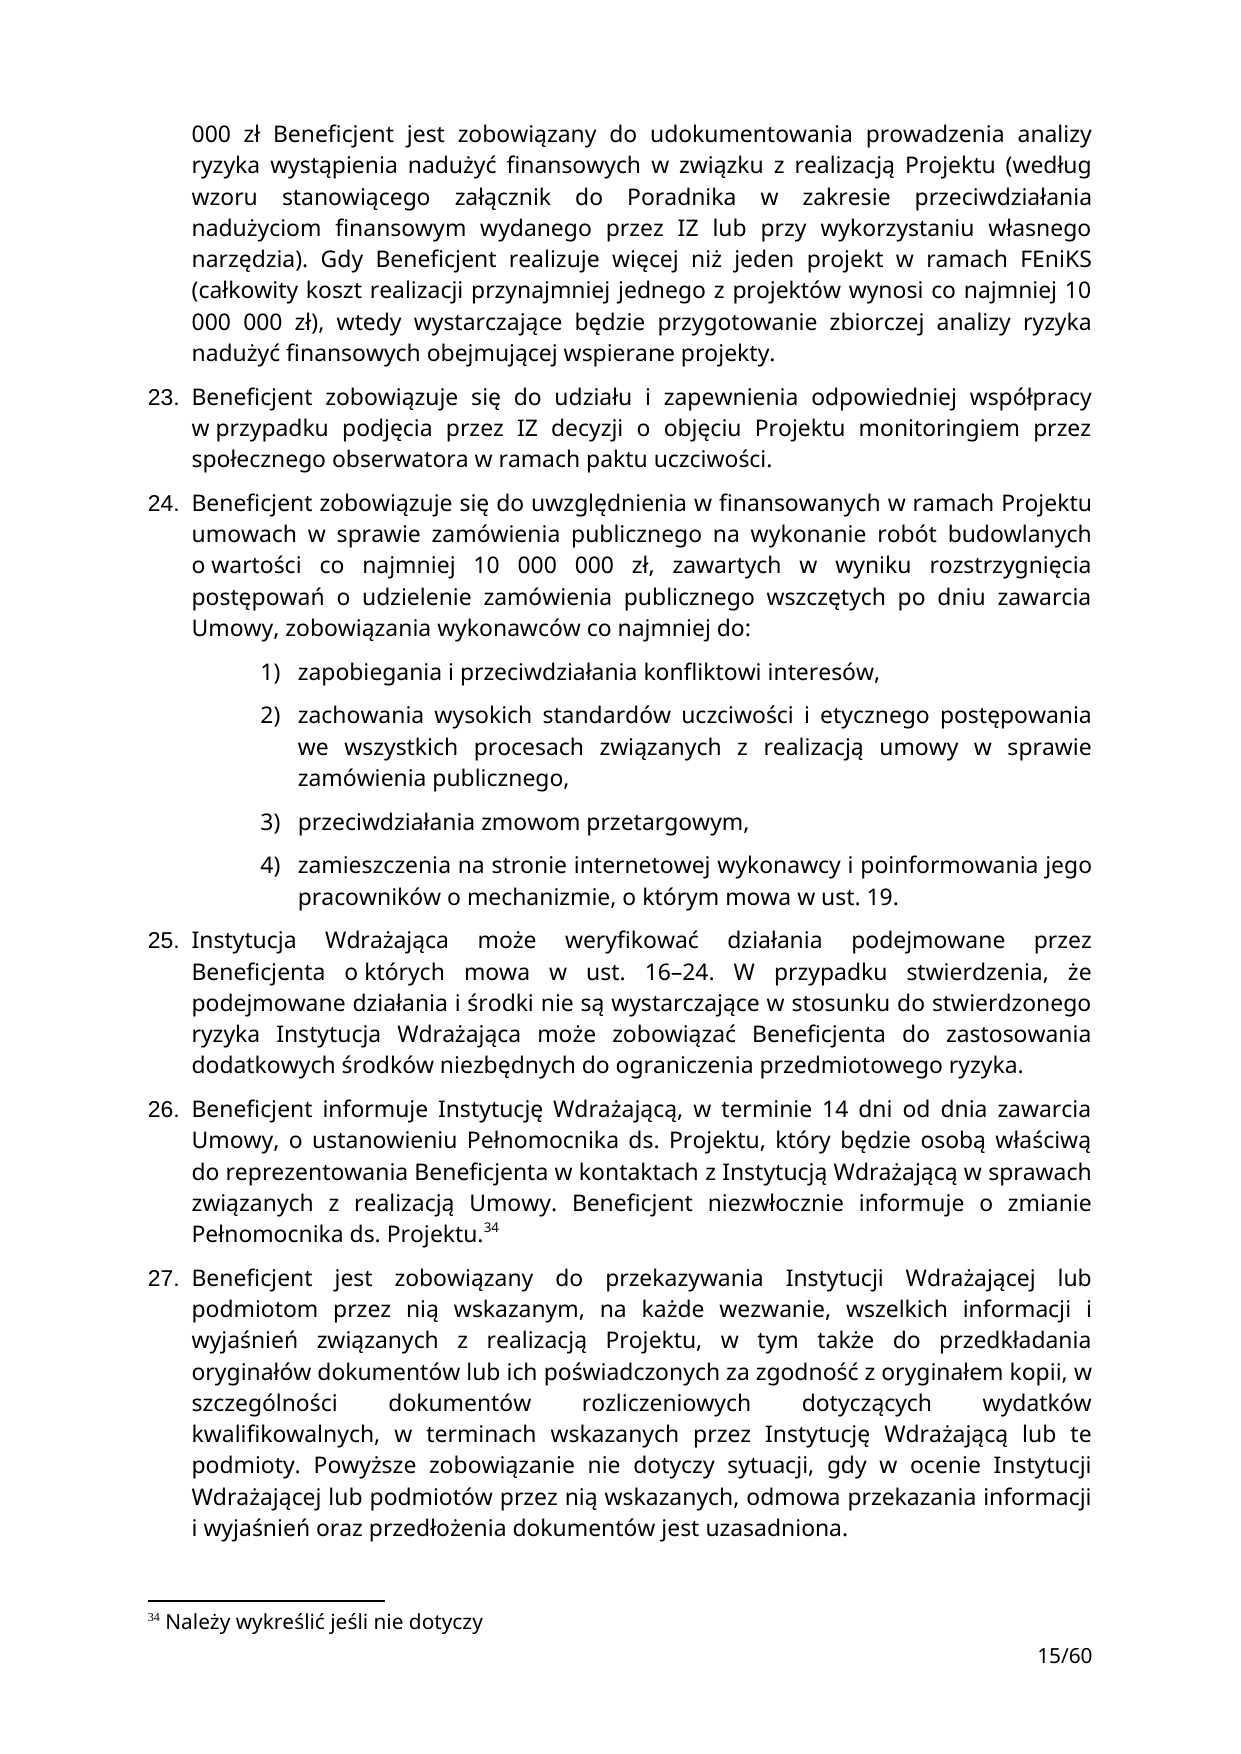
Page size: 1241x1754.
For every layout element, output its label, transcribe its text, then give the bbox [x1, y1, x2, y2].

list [148, 118, 1092, 368]
list Beneficjent zobowiązuje się do uwzględnienia w finansowanych w ramach Projektu umowach w sprawie zamówienia publicznego na wykonanie robót budowlanych o wartości co najmniej 10 000 000 zł, zawartych w wyniku rozstrzygnięcia postępowań o udzielenie zamówienia publicznego wszczętych po dniu zawarcia Umowy, zobowiązania wykonawców co najmniej do: [148, 487, 1092, 643]
list Beneficjent informuje Instytucję Wdrażającą, w terminie 14 dni od dnia zawarcia Umowy, o ustanowieniu Pełnomocnika ds. Projektu, który będzie osobą właściwą do reprezentowania Beneficjenta w kontaktach z Instytucją Wdrażającą w sprawach związanych z realizacją Umowy. Beneficjent niezwłocznie informuje o zmianie Pełnomocnika ds. Projektu. [148, 1093, 1092, 1249]
list zamieszczenia na stronie internetowej wykonawcy i poinformowania jego pracowników o mechanizmie, o którym mowa w ust. 19. [260, 849, 1092, 912]
list zapobiegania i przeciwdziałania konfliktowi interesów, [260, 656, 1092, 687]
list Instytucja Wdrażająca może weryfikować działania podejmowane przez Beneficjenta o których mowa w ust. 16–24. W przypadku stwierdzenia, że podejmowane działania i środki nie są wystarczające w stosunku do stwierdzonego ryzyka Instytucja Wdrażająca może zobowiązać Beneficjenta do zastosowania dodatkowych środków niezbędnych do ograniczenia przedmiotowego ryzyka. [148, 924, 1092, 1081]
list przeciwdziałania zmowom przetargowym, [260, 806, 1092, 837]
list zachowania wysokich standardów uczciwości i etycznego postępowania we wszystkich procesach związanych z realizacją umowy w sprawie zamówienia publicznego, [260, 699, 1092, 793]
list Beneficjent jest zobowiązany do przekazywania Instytucji Wdrażającej lub podmiotom przez nią wskazanym, na każde wezwanie, wszelkich informacji i wyjaśnień związanych z realizacją Projektu, w tym także do przedkładania oryginałów dokumentów lub ich poświadczonych za zgodność z oryginałem kopii, w szczególności dokumentów rozliczeniowych dotyczących wydatków kwalifikowalnych, w terminach wskazanych przez Instytucję Wdrażającą lub te podmioty. Powyższe zobowiązanie nie dotyczy sytuacji, gdy w ocenie Instytucji Wdrażającej lub podmiotów przez nią wskazanych, odmowa przekazania informacji i wyjaśnień oraz przedłożenia dokumentów jest uzasadniona. [148, 1262, 1092, 1543]
list Beneficjent zobowiązuje się do udziału i zapewnienia odpowiedniej współpracy w przypadku podjęcia przez IZ decyzji o objęciu Projektu monitoringiem przez społecznego obserwatora w ramach paktu uczciwości. [148, 381, 1092, 474]
